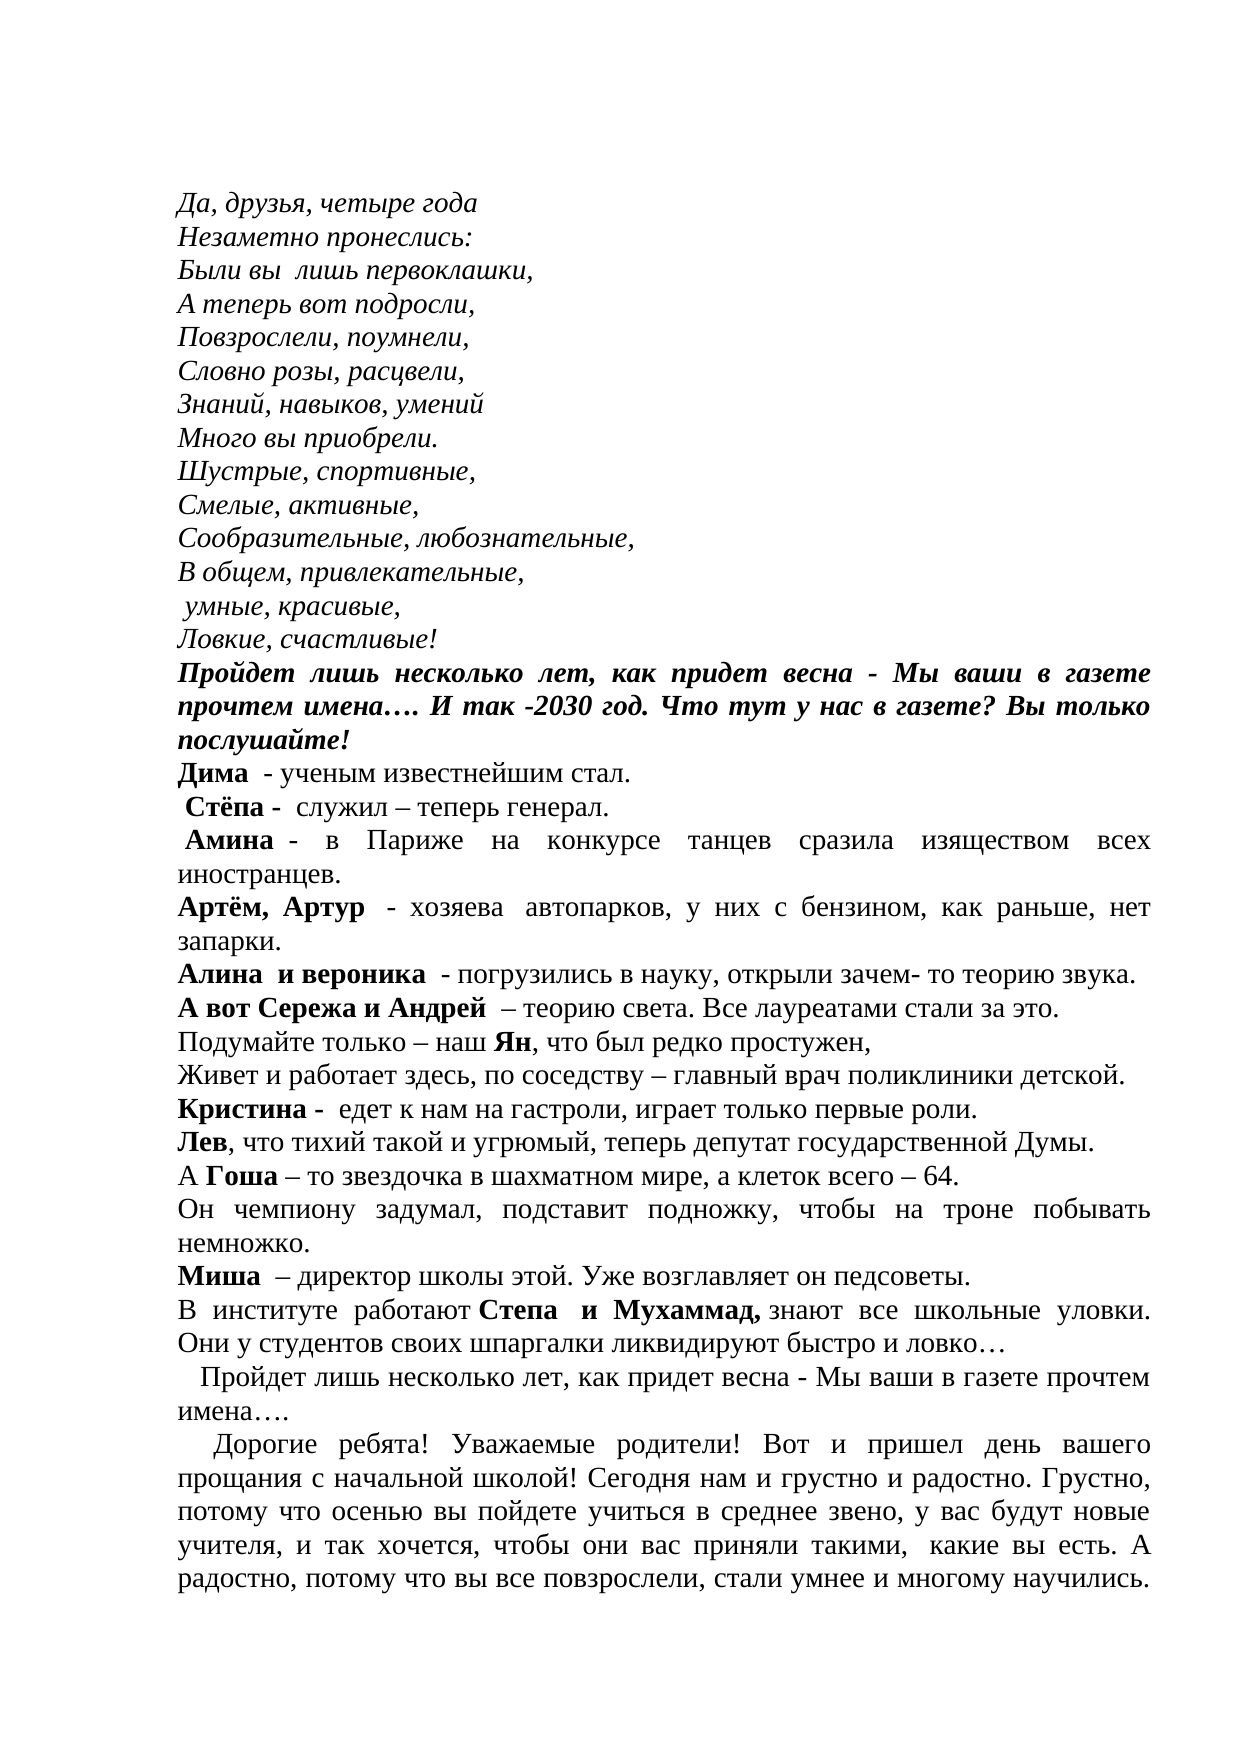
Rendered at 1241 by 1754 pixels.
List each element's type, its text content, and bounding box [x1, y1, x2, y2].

text Много вы приобрели. [177, 420, 1152, 453]
text А Гоша – то звездочка в шахматном мире, а клеток всего – 64. [177, 1158, 1152, 1191]
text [177, 1426, 1152, 1594]
text Сообразительные, любознательные, [177, 521, 1152, 554]
text Артём, Артур - хозяева автопарков, у них с бензином, как раньше, нет запарки. [177, 889, 1152, 957]
text В общем, привлекательные, [177, 554, 1152, 588]
text Амина - в Париже на конкурсе танцев сразила изяществом всех иностранцев. [177, 822, 1152, 889]
text Незаметно пронеслись: [177, 219, 1152, 252]
text Живет и работает здесь, по соседству – главный врач поликлиники детской. [177, 1057, 1152, 1091]
text Да, друзья, четыре года [177, 185, 1152, 219]
text Алина и вероника - погрузились в науку, открыли зачем- то теорию звука. [177, 957, 1152, 990]
text Были вы лишь первоклашки, [177, 252, 1152, 286]
text Стёпа - служил – теперь генерал. [177, 789, 1152, 822]
text Пройдет лишь несколько лет, как придет весна - Мы ваши в газете прочтем имена…. И так -2030 год. Что тут у нас в газете? Вы только послушайте! [177, 655, 1152, 755]
text Пройдет лишь несколько лет, как придет весна - Мы ваши в газете прочтем имена…. [177, 1359, 1152, 1426]
text умные, красивые, [177, 588, 1152, 621]
text Шустрые, спортивные, [177, 453, 1152, 487]
text В институте работают Степа и Мухаммад, знают все школьные уловки. Они у студентов своих шпаргалки ликвидируют быстро и ловко… [177, 1292, 1152, 1359]
text Лев, что тихий такой и угрюмый, теперь депутат государственной Думы. [177, 1124, 1152, 1158]
text Ловкие, счастливые! [177, 621, 1152, 655]
text Подумайте только – наш Ян, что был редко простужен, [177, 1024, 1152, 1057]
text Знаний, навыков, умений [177, 386, 1152, 420]
text А вот Сережа и Андрей – теорию света. Все лауреатами стали за это. [177, 990, 1152, 1024]
text Дима - ученым известнейшим стал. [177, 755, 1152, 789]
text А теперь вот подросли, [177, 286, 1152, 319]
text Словно розы, расцвели, [177, 353, 1152, 386]
text Смелые, активные, [177, 487, 1152, 521]
text Миша – директор школы этой. Уже возглавляет он педсоветы. [177, 1258, 1152, 1292]
text Он чемпиону задумал, подставит подножку, чтобы на троне побывать немножко. [177, 1191, 1152, 1258]
text Кристина - едет к нам на гастроли, играет только первые роли. [177, 1091, 1152, 1124]
text Повзрослели, поумнели, [177, 319, 1152, 353]
